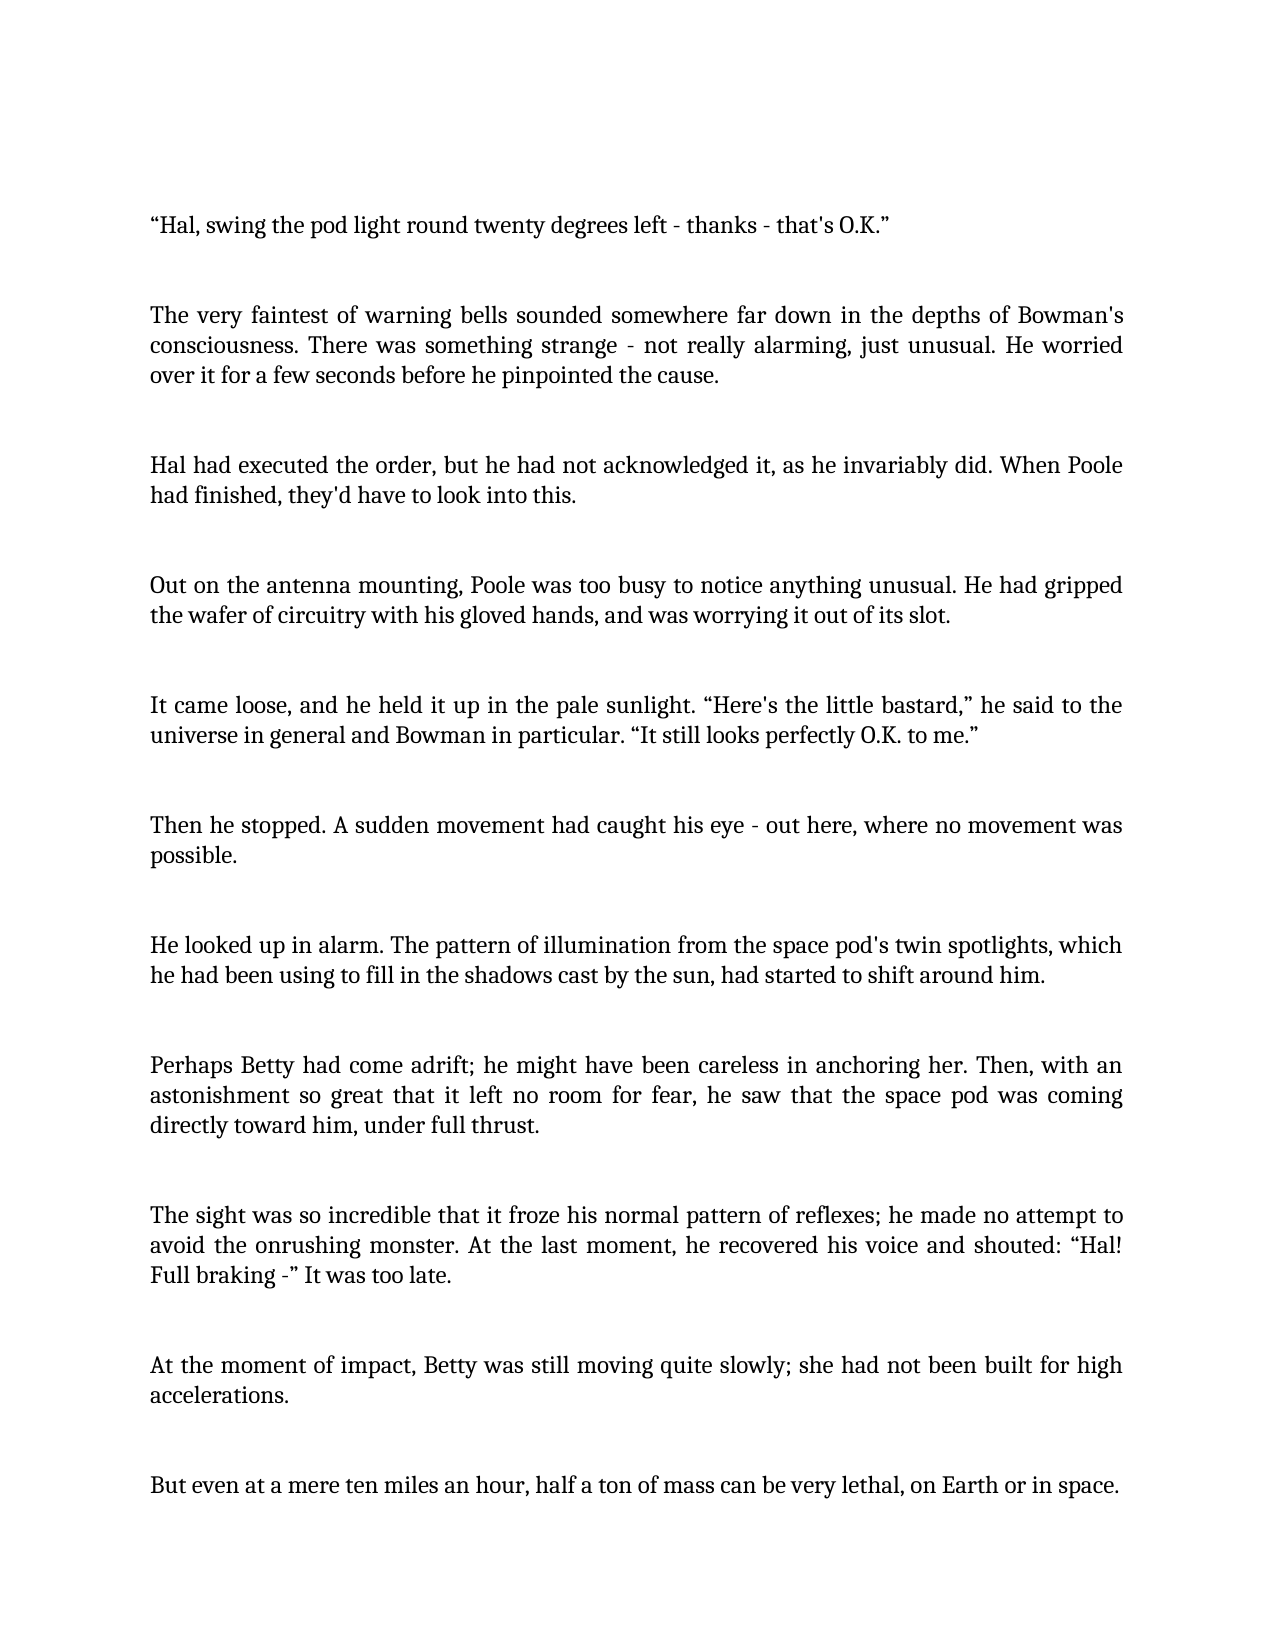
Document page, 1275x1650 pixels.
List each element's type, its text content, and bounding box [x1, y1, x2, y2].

text Perhaps Betty had come adrift; he might have been careless in anchoring her. Then, with an astonishment so great that it left no room for fear, he saw that the space pod was coming directly toward him, under full thrust. [150, 1050, 1125, 1140]
text Out on the antenna mounting, Poole was too busy to notice anything unusual. He had gripped the wafer of circuitry with his gloved hands, and was worrying it out of its slot. [150, 570, 1125, 630]
text Then he stopped. A sudden movement had caught his eye - out here, where no movement was possible. [150, 810, 1125, 870]
text It came loose, and he held it up in the pale sunlight. “Here's the little bastard,” he said to the universe in general and Bowman in particular. “It still looks perfectly O.K. to me.” [150, 690, 1125, 750]
text Hal had executed the order, but he had not acknowledged it, as he invariably did. When Poole had finished, they'd have to look into this. [150, 450, 1125, 510]
text The sight was so incredible that it froze his normal pattern of reflexes; he made no attempt to avoid the onrushing monster. At the last moment, he recovered his voice and shouted: “Hal! Full braking -” It was too late. [150, 1200, 1125, 1290]
text The very faintest of warning bells sounded somewhere far down in the depths of Bowman's consciousness. There was something strange - not really alarming, just unusual. He worried over it for a few seconds before he pinpointed the cause. [150, 300, 1125, 390]
text But even at a mere ten miles an hour, half a ton of mass can be very lethal, on Earth or in space. [150, 1470, 1125, 1500]
text “Hal, swing the pod light round twenty degrees left - thanks - that's O.K.” [150, 210, 1125, 240]
text He looked up in alarm. The pattern of illumination from the space pod's twin spotlights, which he had been using to fill in the shadows cast by the sun, had started to shift around him. [150, 930, 1125, 990]
text At the moment of impact, Betty was still moving quite slowly; she had not been built for high accelerations. [150, 1350, 1125, 1410]
